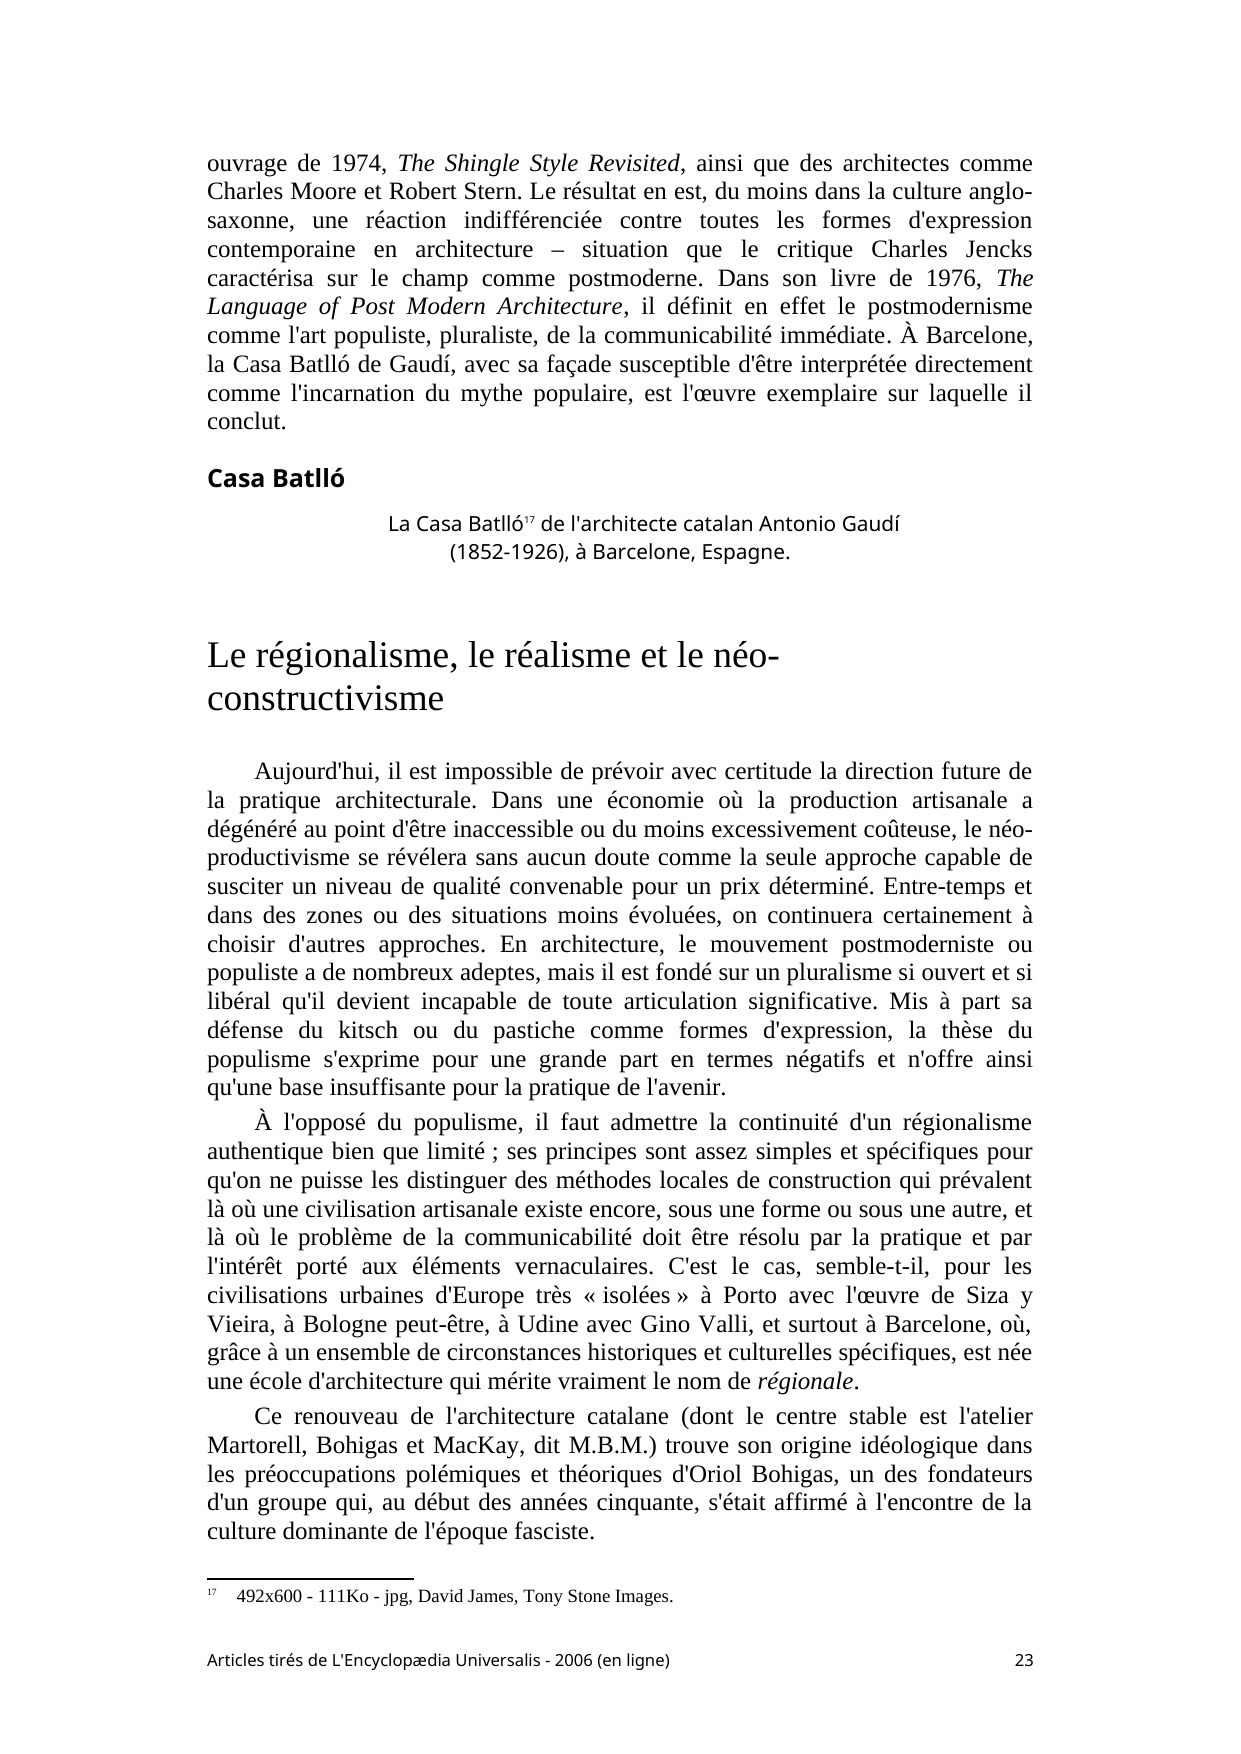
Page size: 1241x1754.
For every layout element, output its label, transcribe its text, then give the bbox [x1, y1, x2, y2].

subtitle Casa Batlló [207, 460, 856, 494]
text La Casa Batlló de l'architecte catalan Antonio Gaudí (1852-1926), à Barcelone, Espagne. [325, 509, 915, 566]
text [207, 148, 1033, 435]
text À l'opposé du populisme, il faut admettre la continuité d'un régionalisme authentique bien que limité ; ses principes sont assez simples et spécifiques pour qu'on ne puisse les distinguer des méthodes locales de construction qui prévalent là où une civilisation artisanale existe encore, sous une forme ou sous une autre, et là où le problème de la communicabilité doit être résolu par la pratique et par l'intérêt porté aux éléments vernaculaires. C'est le cas, semble-t-il, pour les civilisations urbaines d'Europe très « isolées » à Porto avec l'œuvre de Siza y Vieira, à Bologne peut-être, à Udine avec Gino Valli, et surtout à Barcelone, où, grâce à un ensemble de circonstances historiques et culturelles spécifiques, est née une école d'architecture qui mérite vraiment le nom de régionale. [207, 1107, 1033, 1395]
subtitle Le régionalisme, le réalisme et le néo-constructivisme [207, 632, 901, 719]
text Aujourd'hui, il est impossible de prévoir avec certitude la direction future de la pratique architecturale. Dans une économie où la production artisanale a dégénéré au point d'être inaccessible ou du moins excessivement coûteuse, le néo-productivisme se révélera sans aucun doute comme la seule approche capable de susciter un niveau de qualité convenable pour un prix déterminé. Entre-temps et dans des zones ou des situations moins évoluées, on continuera certainement à choisir d'autres approches. En architecture, le mouvement postmoderniste ou populiste a de nombreux adeptes, mais il est fondé sur un pluralisme si ouvert et si libéral qu'il devient incapable de toute articulation significative. Mis à part sa défense du kitsch ou du pastiche comme formes d'expression, la thèse du populisme s'exprime pour une grande part en termes négatifs et n'offre ainsi qu'une base insuffisante pour la pratique de l'avenir. [207, 756, 1033, 1101]
text Ce renouveau de l'architecture catalane (dont le centre stable est l'atelier Martorell, Bohigas et MacKay, dit M.B.M.) trouve son origine idéologique dans les préoccupations polémiques et théoriques d'Oriol Bohigas, un des fondateurs d'un groupe qui, au début des années cinquante, s'était affirmé à l'encontre de la culture dominante de l'époque fasciste. [207, 1401, 1033, 1545]
